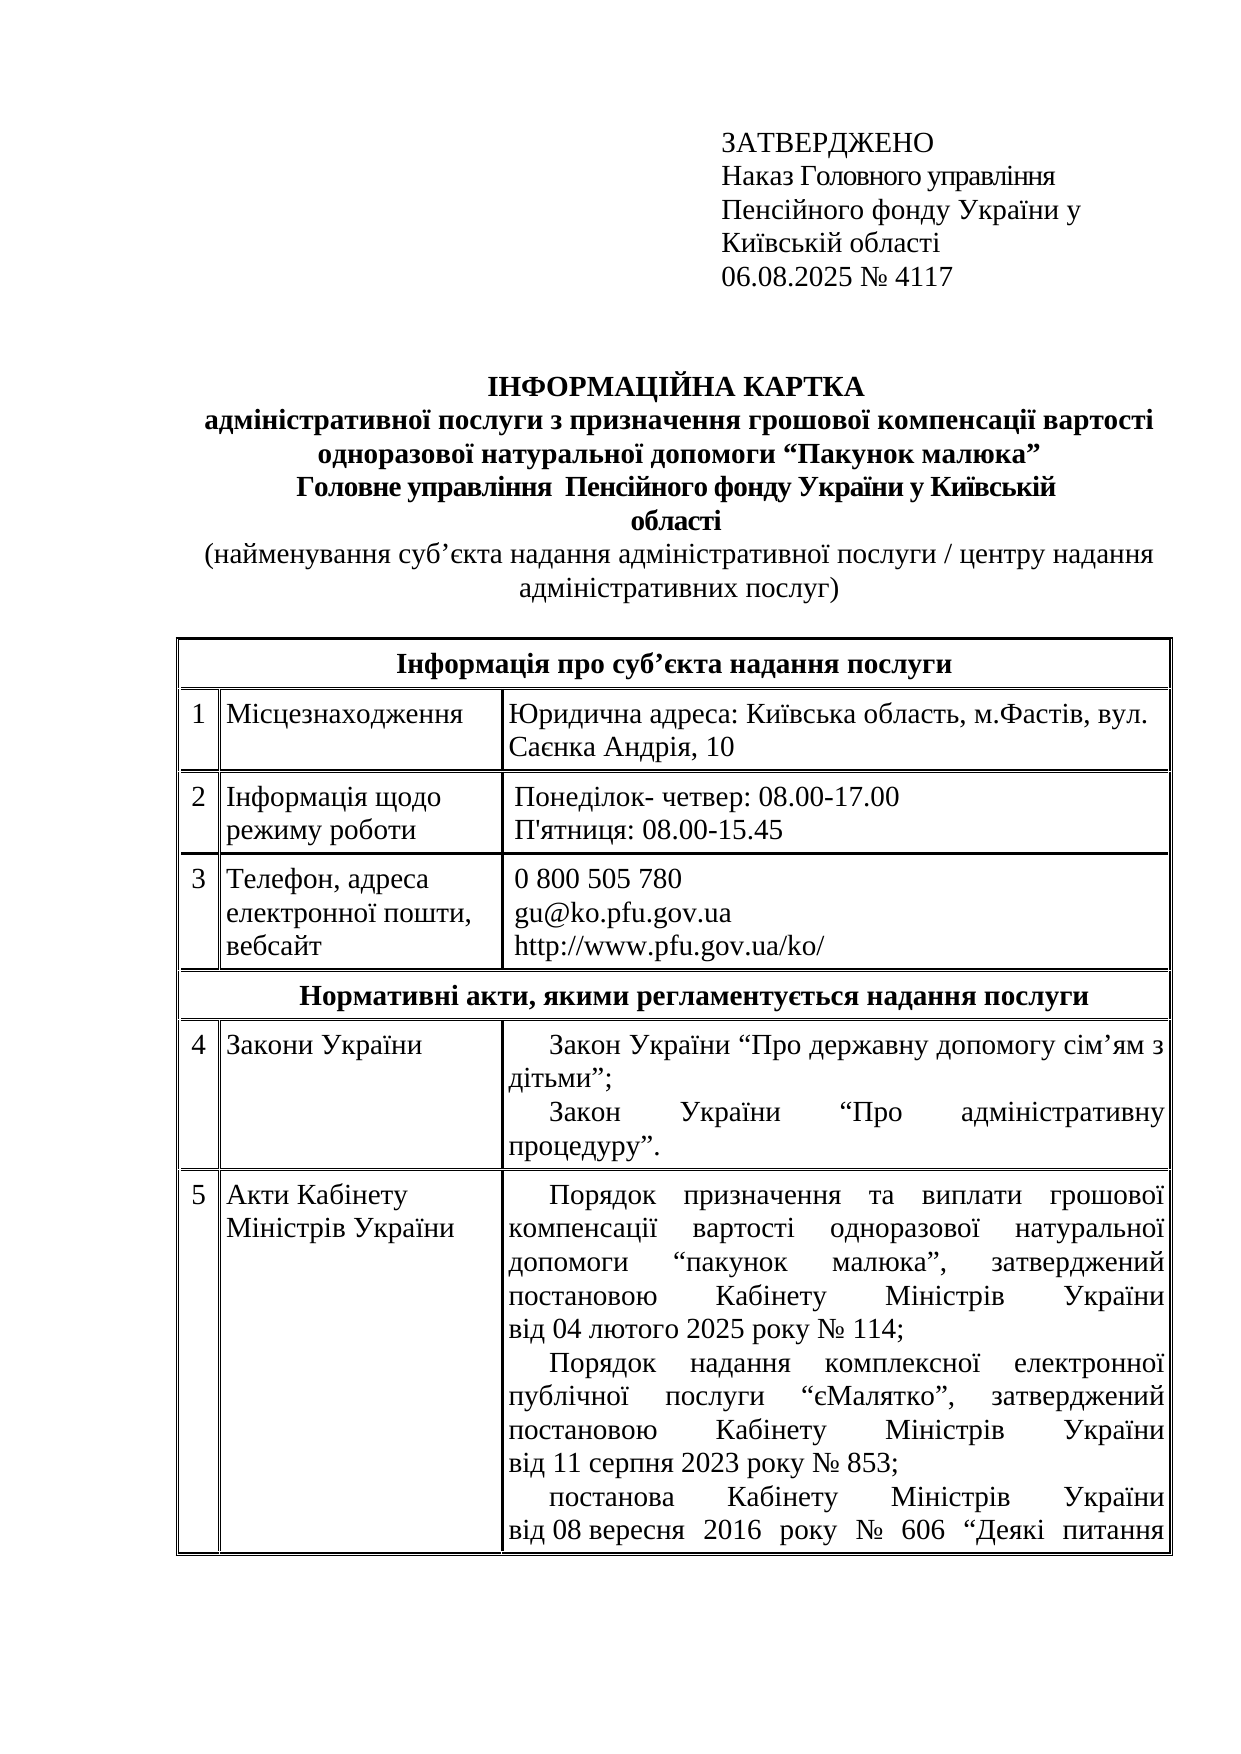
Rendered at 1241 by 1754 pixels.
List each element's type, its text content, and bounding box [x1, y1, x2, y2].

text ЗАТВЕРДЖЕНО [721, 125, 1181, 158]
text Головне управління Пенсійного фонду України у Київській області [278, 469, 1075, 536]
table_cell Інформація щодо режиму роботи [221, 773, 501, 852]
table_cell 2 [179, 769, 218, 852]
text (найменування суб’єкта надання адміністративної послуги / центру надання адміністративних послуг) [177, 536, 1181, 603]
table_cell Закони України [221, 1021, 501, 1167]
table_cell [502, 1168, 1170, 1552]
table_cell Телефон, адреса електронної пошти, вебсайт [221, 855, 501, 968]
table_cell 3 [179, 852, 218, 968]
text адміністративної послуги з призначення грошової компенсації вартості одноразової натуральної допомоги “Пакунок малюка” [177, 402, 1181, 469]
table_cell Юридична адреса: Київська область, м.Фастів, вул. Саєнка Андрія, 10 [502, 686, 1170, 769]
text ІНФОРМАЦІЙНА КАРТКА [448, 369, 904, 402]
table_cell Закон України “Про державну допомогу сім’ям з дітьми”; Закон України “Про адміністративну процедуру”. [502, 1018, 1171, 1167]
table_cell 1 [179, 686, 219, 769]
table_cell Понеділок- четвер: 08.00-17.00 П'ятниця: 08.00-15.45 [504, 769, 1170, 852]
table_cell 0 800 505 780 gu@ko.pfu.gov.ua http://www.pfu.gov.ua/ko/ [504, 852, 1169, 968]
table_cell 4 [177, 1018, 219, 1167]
table_cell Місцезнаходження [221, 690, 501, 769]
table_cell Нормативні акти, якими регламентується надання послуги [179, 968, 1170, 1018]
text Наказ Головного управління Пенсійного фонду України у Київській області [721, 158, 1181, 259]
table_header Інформація про суб’єкта надання послуги [179, 640, 1169, 686]
text 06.08.2025 № 4117 [721, 259, 1181, 292]
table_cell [220, 1171, 502, 1552]
table_cell 5 [179, 1168, 219, 1552]
